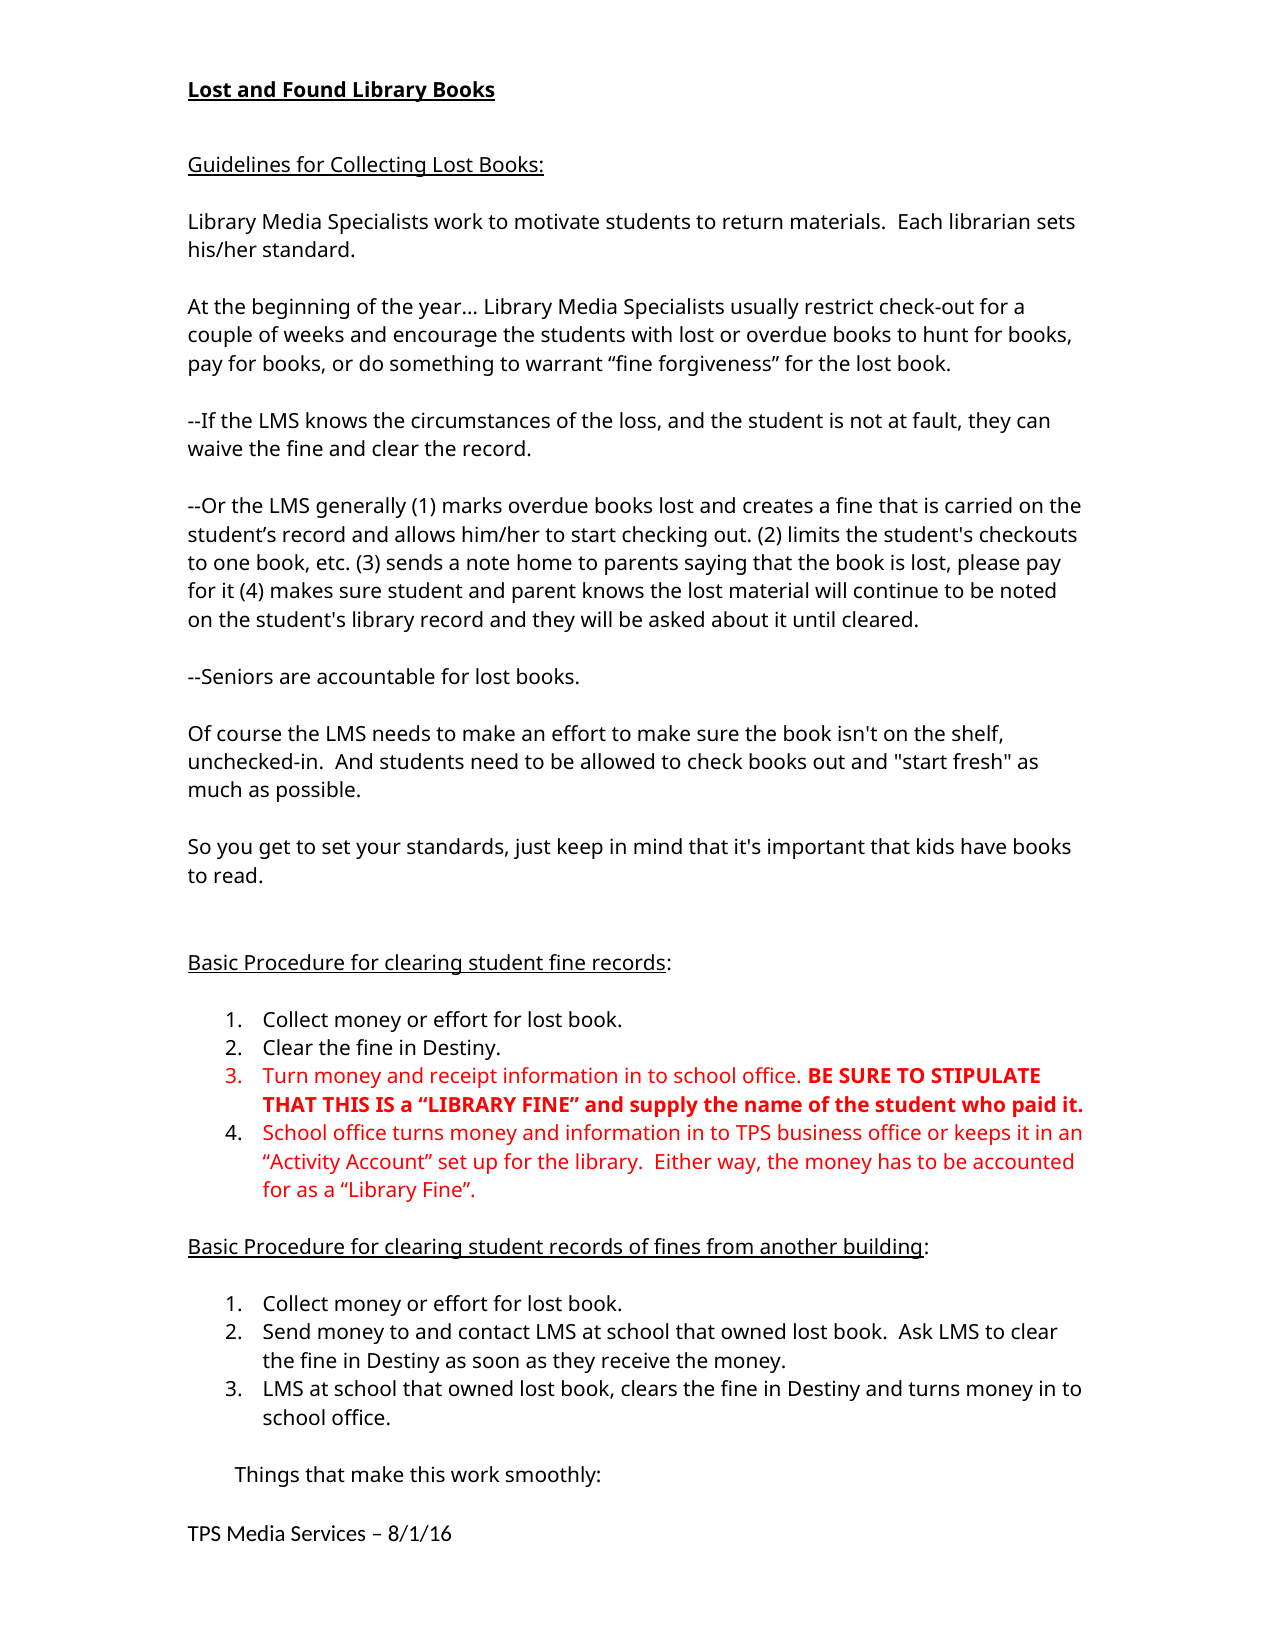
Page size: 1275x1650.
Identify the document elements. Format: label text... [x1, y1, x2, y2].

text Things that make this work smoothly: [234, 1460, 1087, 1488]
text Library Media Specialists work to motivate students to return materials. Each librarian sets his/her standard. [187, 207, 1087, 264]
list LMS at school that owned lost book, clears the fine in Destiny and turns money in to school office. [225, 1374, 1087, 1431]
text At the beginning of the year… Library Media Specialists usually restrict check-out for a couple of weeks and encourage the students with lost or overdue books to hunt for books, pay for books, or do something to warrant “fine forgiveness” for the lost book. [187, 292, 1087, 377]
list School office turns money and information in to TPS business office or keeps it in an “Activity Account” set up for the library. Either way, the money has to be accounted for as a “Library Fine”. [225, 1118, 1087, 1204]
text Of course the LMS needs to make an effort to make sure the book isn't on the shelf, unchecked-in. And students need to be allowed to check books out and "start fresh" as much as possible. [187, 719, 1087, 804]
text Basic Procedure for clearing student records of fines from another building: [187, 1232, 1087, 1261]
text So you get to set your standards, just keep in mind that it's important that kids have books to read. [187, 832, 1087, 889]
list Collect money or effort for lost book. [225, 1005, 1087, 1033]
list Send money to and contact LMS at school that owned lost book. Ask LMS to clear the fine in Destiny as soon as they receive the money. [225, 1317, 1087, 1374]
text Basic Procedure for clearing student fine records: [187, 948, 1087, 976]
text Guidelines for Collecting Lost Books: [187, 150, 1087, 178]
list Collect money or effort for lost book. [225, 1289, 1087, 1317]
list Clear the fine in Destiny. [225, 1033, 1087, 1062]
list Turn money and receipt information in to school office. BE SURE TO STIPULATE THAT THIS IS a “LIBRARY FINE” and supply the name of the student who paid it. [225, 1062, 1087, 1118]
text --Seniors are accountable for lost books. [187, 662, 1087, 690]
text --Or the LMS generally (1) marks overdue books lost and creates a fine that is carried on the student’s record and allows him/her to start checking out. (2) limits the student's checkouts to one book, etc. (3) sends a note home to parents saying that the book is lost, please pay for it (4) makes sure student and parent knows the lost material will continue to be noted on the student's library record and they will be asked about it until cleared. [187, 491, 1087, 633]
text --If the LMS knows the circumstances of the loss, and the student is not at fault, they can waive the fine and clear the record. [187, 406, 1087, 463]
